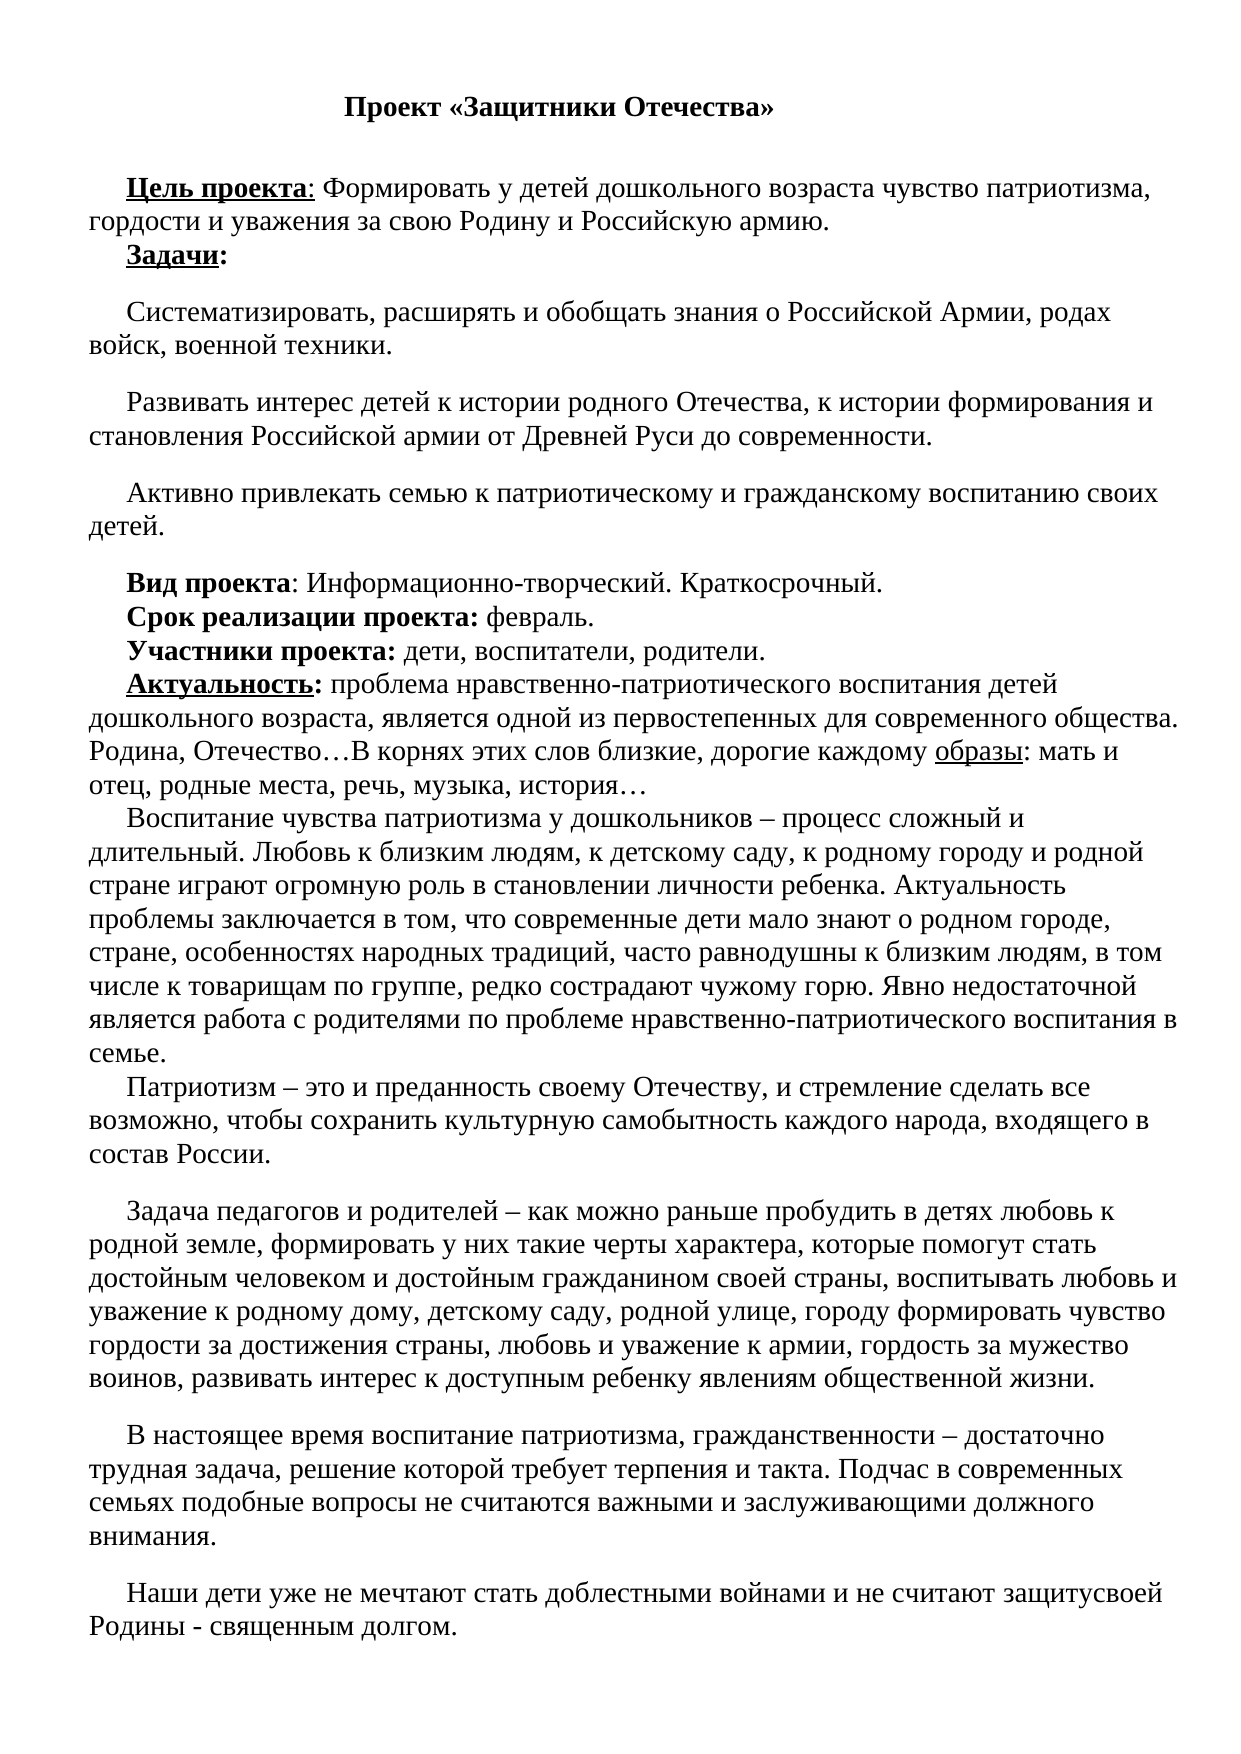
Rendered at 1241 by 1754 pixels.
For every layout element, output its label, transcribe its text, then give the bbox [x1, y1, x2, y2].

text Активно привлекать семью к патриотическому и гражданскому воспитанию своих детей. [89, 475, 1181, 542]
text Вид проекта: Информационно-творческий. Краткосрочный. [89, 566, 1181, 599]
text В настоящее время воспитание патриотизма, гражданственности – достаточно трудная задача, решение которой требует терпения и такта. Подчас в современных семьях подобные вопросы не считаются важными и заслуживающими должного внимания. [89, 1417, 1181, 1552]
text Развивать интерес детей к истории родного Отечества, к истории формирования и становления Российской армии от Древней Руси до современности. [89, 384, 1181, 452]
text Задача педагогов и родителей – как можно раньше пробудить в детях любовь к родной земле, формировать у них такие черты характера, которые помогут стать достойным человеком и достойным гражданином своей страны, воспитывать любовь и уважение к родному дому, детскому саду, родной улице, городу формировать чувство гордости за достижения страны, любовь и уважение к армии, гордость за мужество воинов, развивать интерес к доступным ребенку явлениям общественной жизни. [89, 1193, 1181, 1394]
text Воспитание чувства патриотизма у дошкольников – процесс сложный и длительный. Любовь к близким людям, к детскому саду, к родному городу и родной стране играют огромную роль в становлении личности ребенка. Актуальность проблемы заключается в том, что современные дети мало знают о родном городе, стране, особенностях народных традиций, часто равнодушны к близким людям, в том числе к товарищам по группе, редко сострадают чужому горю. Явно недостаточной является работа с родителями по проблеме нравственно-патриотического воспитания в семье. [89, 800, 1181, 1069]
text Систематизировать, расширять и обобщать знания о Российской Армии, родах войск, военной техники. [89, 294, 1181, 361]
text Участники проекта: дети, воспитатели, родители. [89, 633, 1181, 666]
text Наши дети уже не мечтают стать доблестными войнами и не считают защитусвоей Родины - священным долгом. [89, 1575, 1181, 1642]
text Цель проекта: Формировать у детей дошкольного возраста чувство патриотизма, гордости и уважения за свою Родину и Российскую армию. [89, 170, 1181, 237]
text Проект «Защитники Отечества» [89, 89, 1181, 123]
text Актуальность: проблема нравственно-патриотического воспитания детей дошкольного возраста, является одной из первостепенных для современного общества. Родина, Отечество…В корнях этих слов близкие, дорогие каждому образы: мать и отец, родные места, речь, музыка, история… [89, 666, 1181, 800]
text Патриотизм – это и преданность своему Отечеству, и стремление сделать все возможно, чтобы сохранить культурную самобытность каждого народа, входящего в состав России. [89, 1069, 1181, 1169]
text Срок реализации проекта: февраль. [89, 599, 1181, 633]
text Задачи: [89, 237, 1181, 271]
